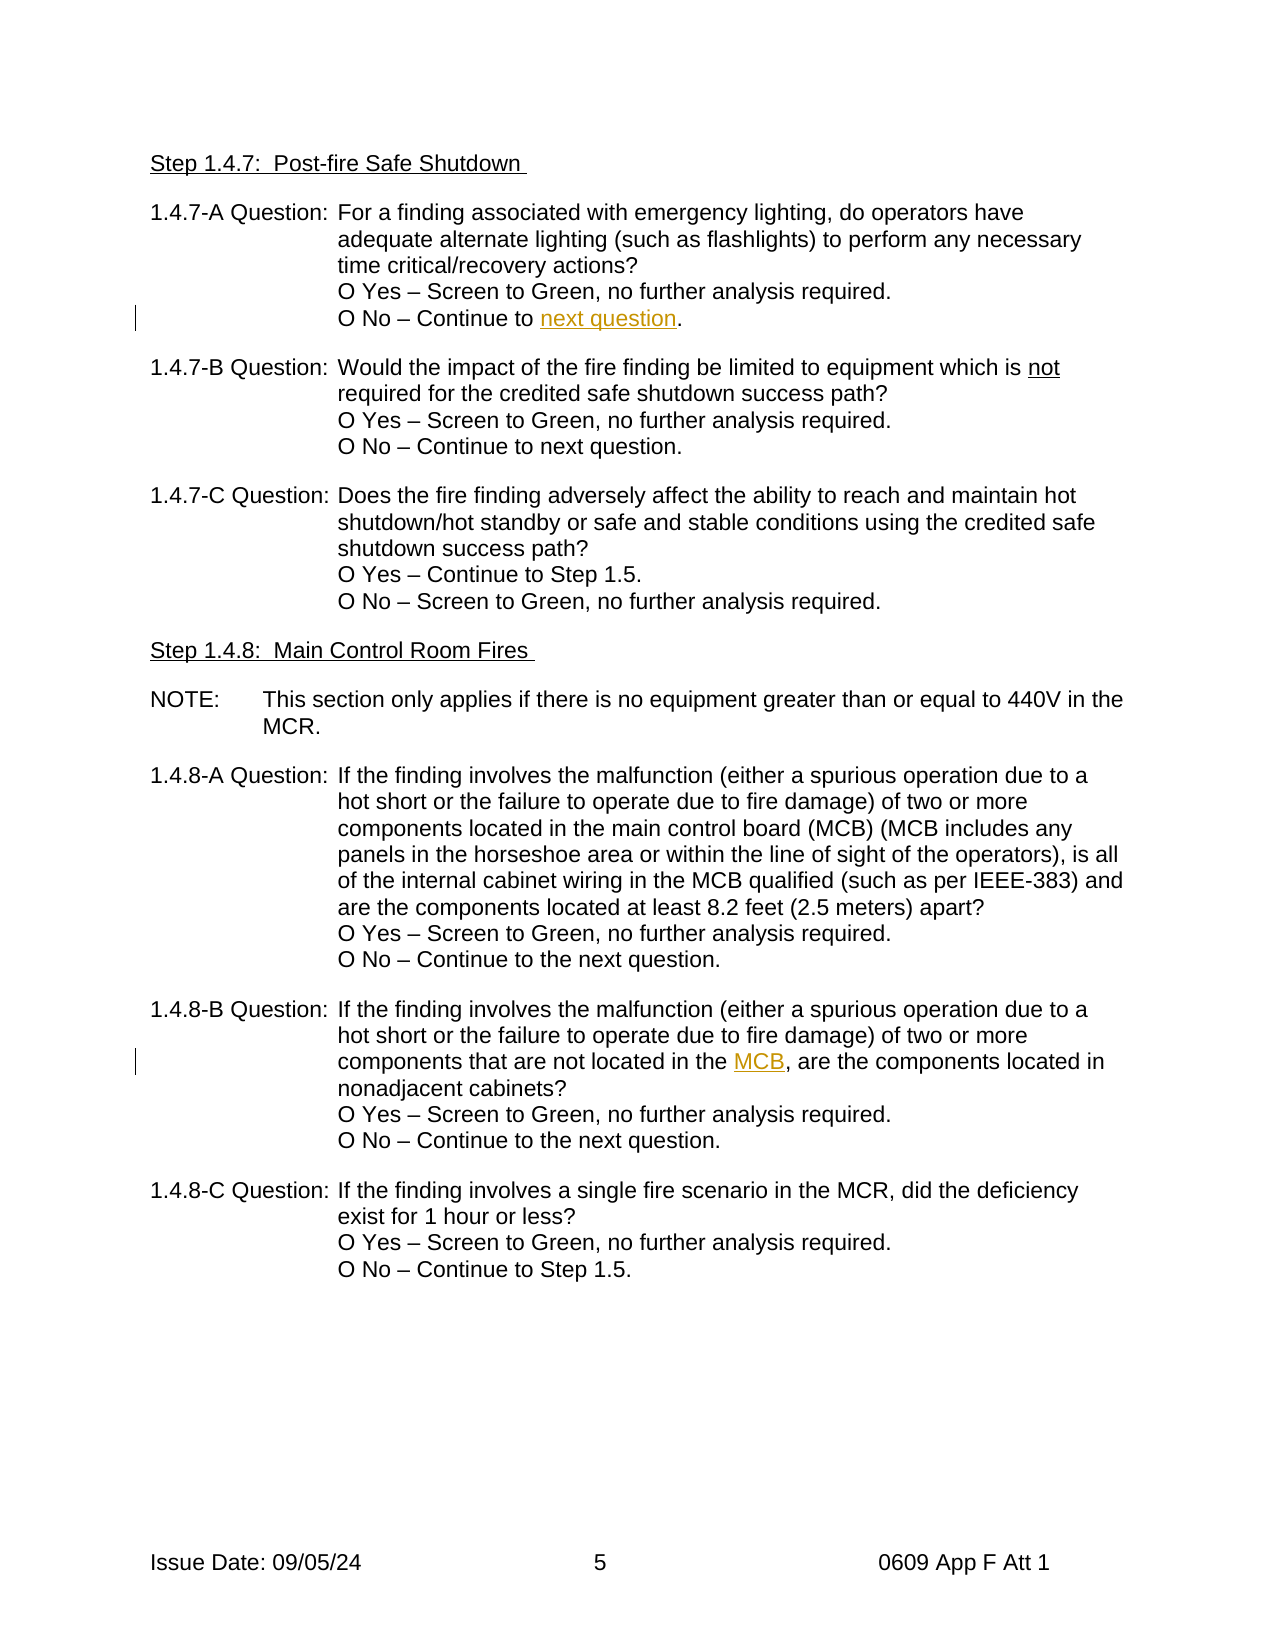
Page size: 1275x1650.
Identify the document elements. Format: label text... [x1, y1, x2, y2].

text 1.4.7-B Question: Would the impact of the fire finding be limited to equipment which is not required for the credited safe shutdown success path? O Yes – Screen to Green, no further analysis required. O No – Continue to next question. [150, 354, 1125, 459]
subtitle Step 1.4.7: Post-fire Safe Shutdown [150, 150, 1125, 176]
subtitle Step 1.4.8: Main Control Room Fires [150, 637, 1125, 663]
text 1.4.8-B Question: If the finding involves the malfunction (either a spurious operation due to a hot short or the failure to operate due to fire damage) of two or more components that are not located in the , are the components located in nonadjacent cabinets? O Yes – Screen to Green, no further analysis required. O No – Continue to the next question. [150, 996, 1125, 1154]
text 1.4.8-C Question: If the finding involves a single fire scenario in the MCR, did the deficiency exist for 1 hour or less? O Yes – Screen to Green, no further analysis required. O No – Continue to Step 1.5. [150, 1177, 1125, 1282]
text 1.4.7-C Question: Does the fire finding adversely affect the ability to reach and maintain hot shutdown/hot standby or safe and stable conditions using the credited safe shutdown success path? O Yes – Continue to Step 1.5. O No – Screen to Green, no further analysis required. [150, 482, 1125, 614]
text NOTE: This section only applies if there is no equipment greater than or equal to 440V in the MCR. [150, 686, 1125, 739]
text 1.4.7-A Question: For a finding associated with emergency lighting, do operators have adequate alternate lighting (such as flashlights) to perform any necessary time critical/recovery actions? O Yes – Screen to Green, no further analysis required. O No – Continue to . [150, 199, 1125, 331]
text 1.4.8-A Question: If the finding involves the malfunction (either a spurious operation due to a hot short or the failure to operate due to fire damage) of two or more components located in the main control board (MCB) (MCB includes any panels in the horseshoe area or within the line of sight of the operators), is all of the internal cabinet wiring in the MCB qualified (such as per IEEE-383) and are the components located at least 8.2 feet (2.5 meters) apart? O Yes – Screen to Green, no further analysis required. O No – Continue to the next question. [150, 762, 1125, 973]
